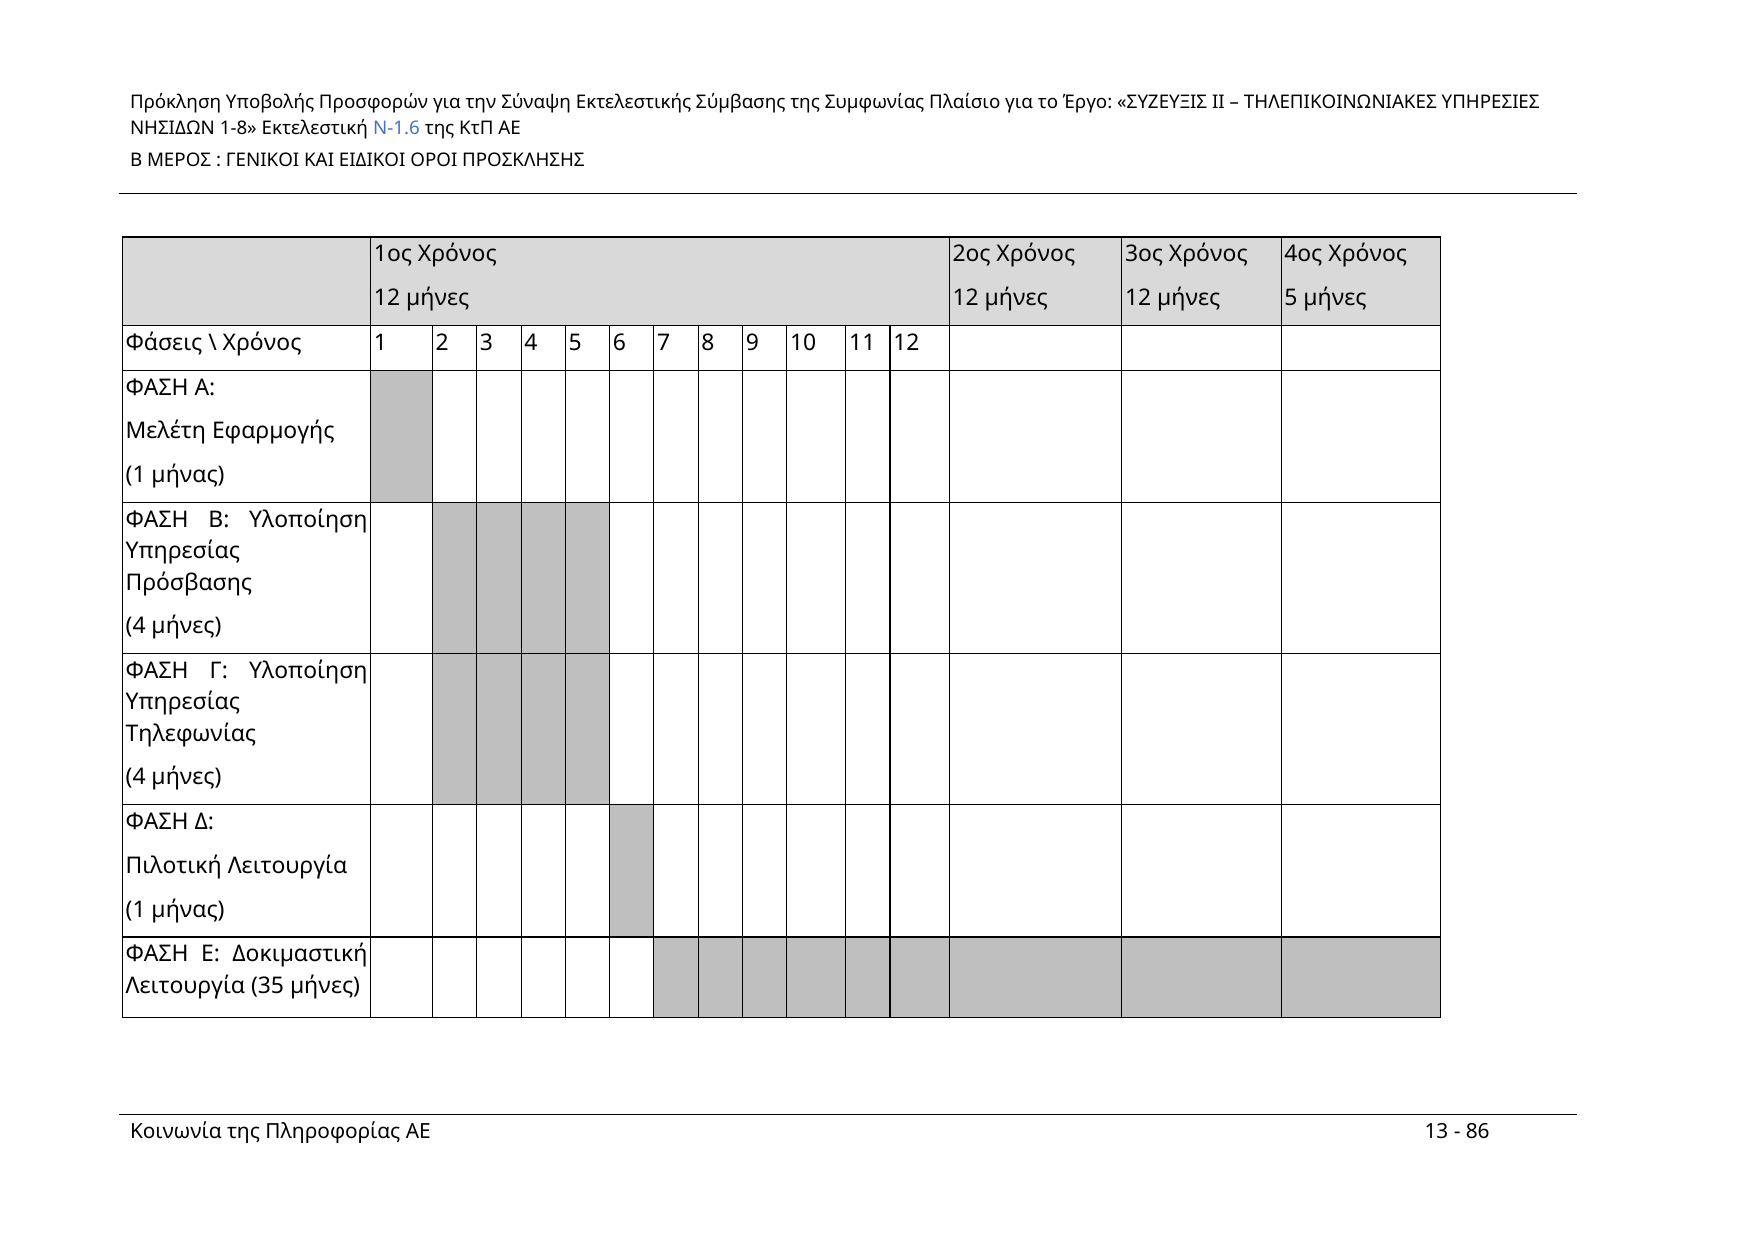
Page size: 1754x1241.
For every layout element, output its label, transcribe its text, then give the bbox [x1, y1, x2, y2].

table_header 1ος Χρόνος 12 μήνες [371, 238, 949, 325]
table_cell [654, 805, 698, 936]
table_cell [891, 654, 949, 804]
table_cell [610, 654, 653, 804]
table_cell [846, 805, 889, 936]
table_cell [1122, 938, 1281, 1017]
table_cell [610, 371, 653, 502]
table_cell [699, 371, 742, 502]
table_cell [950, 326, 1121, 370]
table_header 3ος Χρόνος 12 μήνες [1122, 238, 1281, 325]
table_cell ΦΑΣΗ Β: Υλοποίηση Υπηρεσίας Πρόσβασης (4 μήνες) [123, 503, 370, 653]
table_cell [846, 371, 889, 502]
table_header 2ος Χρόνος 12 μήνες [950, 238, 1121, 325]
table_cell [950, 805, 1121, 936]
table_cell 6 [610, 326, 653, 370]
table_cell [846, 938, 889, 1017]
table_cell [699, 503, 742, 653]
table_cell ΦΑΣΗ Α: Μελέτη Εφαρμογής (1 μήνας) [123, 371, 370, 502]
table_cell [522, 371, 565, 502]
table_cell [522, 938, 565, 1017]
table_cell [787, 503, 845, 653]
table_cell [522, 805, 565, 936]
table_cell [699, 654, 742, 804]
table_cell [1282, 938, 1440, 1017]
table_cell [654, 654, 698, 804]
table_cell [787, 938, 845, 1017]
table_cell [654, 371, 698, 502]
table_cell [433, 503, 476, 653]
table_cell [566, 371, 609, 502]
table_cell [371, 938, 432, 1017]
table_cell 7 [654, 326, 698, 370]
table_cell [566, 654, 609, 804]
table_cell [566, 503, 609, 653]
table_cell [846, 503, 889, 653]
table_cell 4 [522, 326, 565, 370]
table_cell [654, 503, 698, 653]
table_cell [787, 371, 845, 502]
table_cell [699, 938, 742, 1017]
table_cell [743, 371, 786, 502]
table_cell [950, 654, 1121, 804]
table_cell [371, 654, 432, 804]
table_cell ΦΑΣΗ Γ: Υλοποίηση Υπηρεσίας Τηλεφωνίας (4 μήνες) [123, 654, 370, 804]
table_cell [566, 938, 609, 1017]
table_cell [743, 805, 786, 936]
table_header 4ος Χρόνος 5 μήνες [1282, 238, 1440, 325]
table_cell [743, 938, 786, 1017]
table_cell [846, 654, 889, 804]
table_cell 2 [433, 326, 476, 370]
table_cell [566, 805, 609, 936]
table_cell [1282, 503, 1440, 653]
table_cell [654, 938, 698, 1017]
table_cell 3 [477, 326, 521, 370]
table_cell [950, 503, 1121, 653]
table_cell [477, 503, 521, 653]
table_cell 8 [699, 326, 742, 370]
table_cell 11 [846, 326, 889, 370]
table_cell [1122, 326, 1281, 370]
table_cell [371, 503, 432, 653]
table_cell [371, 805, 432, 936]
table_cell [891, 503, 949, 653]
table_header [123, 238, 370, 325]
table_cell [1282, 371, 1440, 502]
table_cell [1282, 654, 1440, 804]
table_cell [1122, 654, 1281, 804]
table_cell Φάσεις \ Χρόνος [123, 326, 370, 370]
table_cell [433, 805, 476, 936]
table_cell [1282, 805, 1440, 936]
table_cell [610, 805, 653, 936]
table_cell [610, 503, 653, 653]
table_cell ΦΑΣΗ Δ: Πιλοτική Λειτουργία (1 μήνας) [123, 805, 370, 936]
table_cell 1 [371, 326, 432, 370]
table_cell [477, 654, 521, 804]
table_cell 9 [743, 326, 786, 370]
table_cell ΦΑΣΗ Ε: Δοκιμαστική Λειτουργία (35 μήνες) [123, 938, 370, 1017]
table_cell [1122, 503, 1281, 653]
table_cell 10 [787, 326, 845, 370]
table_cell [699, 805, 742, 936]
table_cell [477, 371, 521, 502]
table_cell [787, 805, 845, 936]
table_cell [891, 805, 949, 936]
table_cell [950, 938, 1121, 1017]
table_cell [1282, 326, 1440, 370]
table_cell [522, 654, 565, 804]
table_cell [477, 938, 521, 1017]
table_cell 5 [566, 326, 609, 370]
table_cell [743, 503, 786, 653]
table_cell [787, 654, 845, 804]
table_cell [433, 938, 476, 1017]
table_cell 12 [891, 326, 949, 370]
table_cell [743, 654, 786, 804]
table_cell [950, 371, 1121, 502]
table_cell [1122, 805, 1281, 936]
table_cell [522, 503, 565, 653]
table_cell [891, 938, 949, 1017]
table_cell [891, 371, 949, 502]
table_cell [1122, 371, 1281, 502]
table_cell [371, 371, 432, 502]
table_cell [433, 654, 476, 804]
table_cell [433, 371, 476, 502]
table_cell [477, 805, 521, 936]
table_cell [610, 938, 653, 1017]
